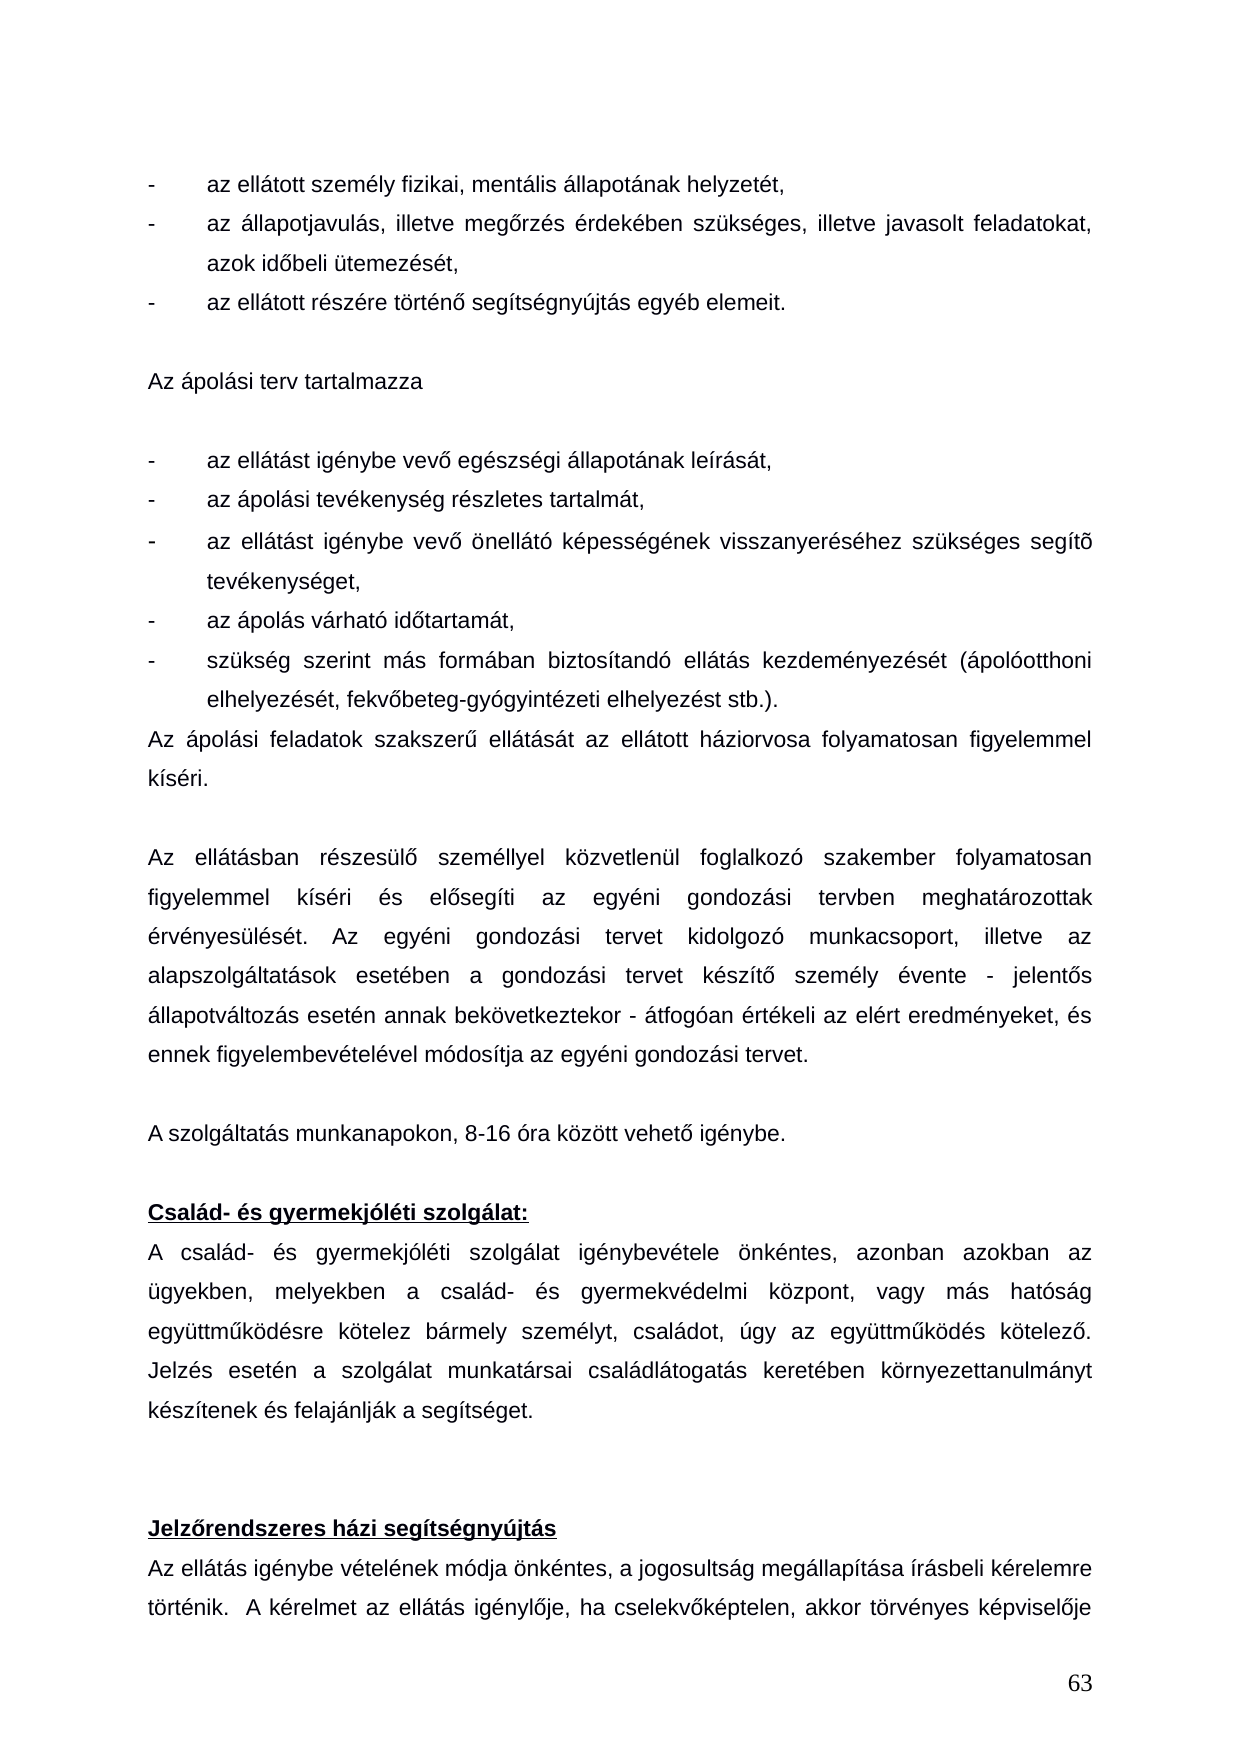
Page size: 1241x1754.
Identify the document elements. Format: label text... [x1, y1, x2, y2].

text A család- és gyermekjóléti szolgálat igénybevétele önkéntes, azonban azokban az ügyekben, melyekben a család- és gyermekvédelmi központ, vagy más hatóság együttműködésre kötelez bármely személyt, családot, úgy az együttműködés kötelező. Jelzés esetén a szolgálat munkatársai családlátogatás keretében környezettanulmányt készítenek és felajánlják a segítséget. [148, 1239, 1093, 1423]
text Az ellátásban részesülő személlyel közvetlenül foglalkozó szakember folyamatosan figyelemmel kíséri és elősegíti az egyéni gondozási tervben meghatározottak érvényesülését. Az egyéni gondozási tervet kidolgozó munkacsoport, illetve az alapszolgáltatások esetében a gondozási tervet készítő személy évente - jelentős állapotváltozás esetén annak bekövetkeztekor - átfogóan értékeli az elért eredményeket, és ennek figyelembevételével módosítja az egyéni gondozási tervet. [148, 844, 1093, 1068]
list az ellátást igénybe vevő egészségi állapotának leírását, [148, 447, 1093, 473]
list az ellátott részére történő segítségnyújtás egyéb elemeit. [148, 289, 1093, 315]
text Jelzőrendszeres házi segítségnyújtás [148, 1515, 1093, 1542]
list az ellátott személy fizikai, mentális állapotának helyzetét, [148, 171, 1093, 197]
list az ellátást igénybe vevő önellátó képességének visszanyeréséhez szükséges segítõ tevékenységet, [148, 526, 1093, 594]
text Az ápolási terv tartalmazza [148, 368, 1093, 394]
text Az ápolási feladatok szakszerű ellátását az ellátott háziorvosa folyamatosan figyelemmel kíséri. [148, 726, 1093, 791]
list szükség szerint más formában biztosítandó ellátás kezdeményezését (ápolóotthoni elhelyezését, fekvőbeteg-gyógyintézeti elhelyezést stb.). [148, 647, 1093, 712]
text A szolgáltatás munkanapokon, 8-16 óra között vehető igénybe. [148, 1120, 1093, 1147]
list az ápolás várható időtartamát, [148, 607, 1093, 633]
list az ápolási tevékenység részletes tartalmát, [148, 486, 1093, 513]
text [148, 1555, 1093, 1621]
list az állapotjavulás, illetve megőrzés érdekében szükséges, illetve javasolt feladatokat, azok időbeli ütemezését, [148, 210, 1093, 276]
text Család- és gyermekjóléti szolgálat: [148, 1199, 1093, 1226]
